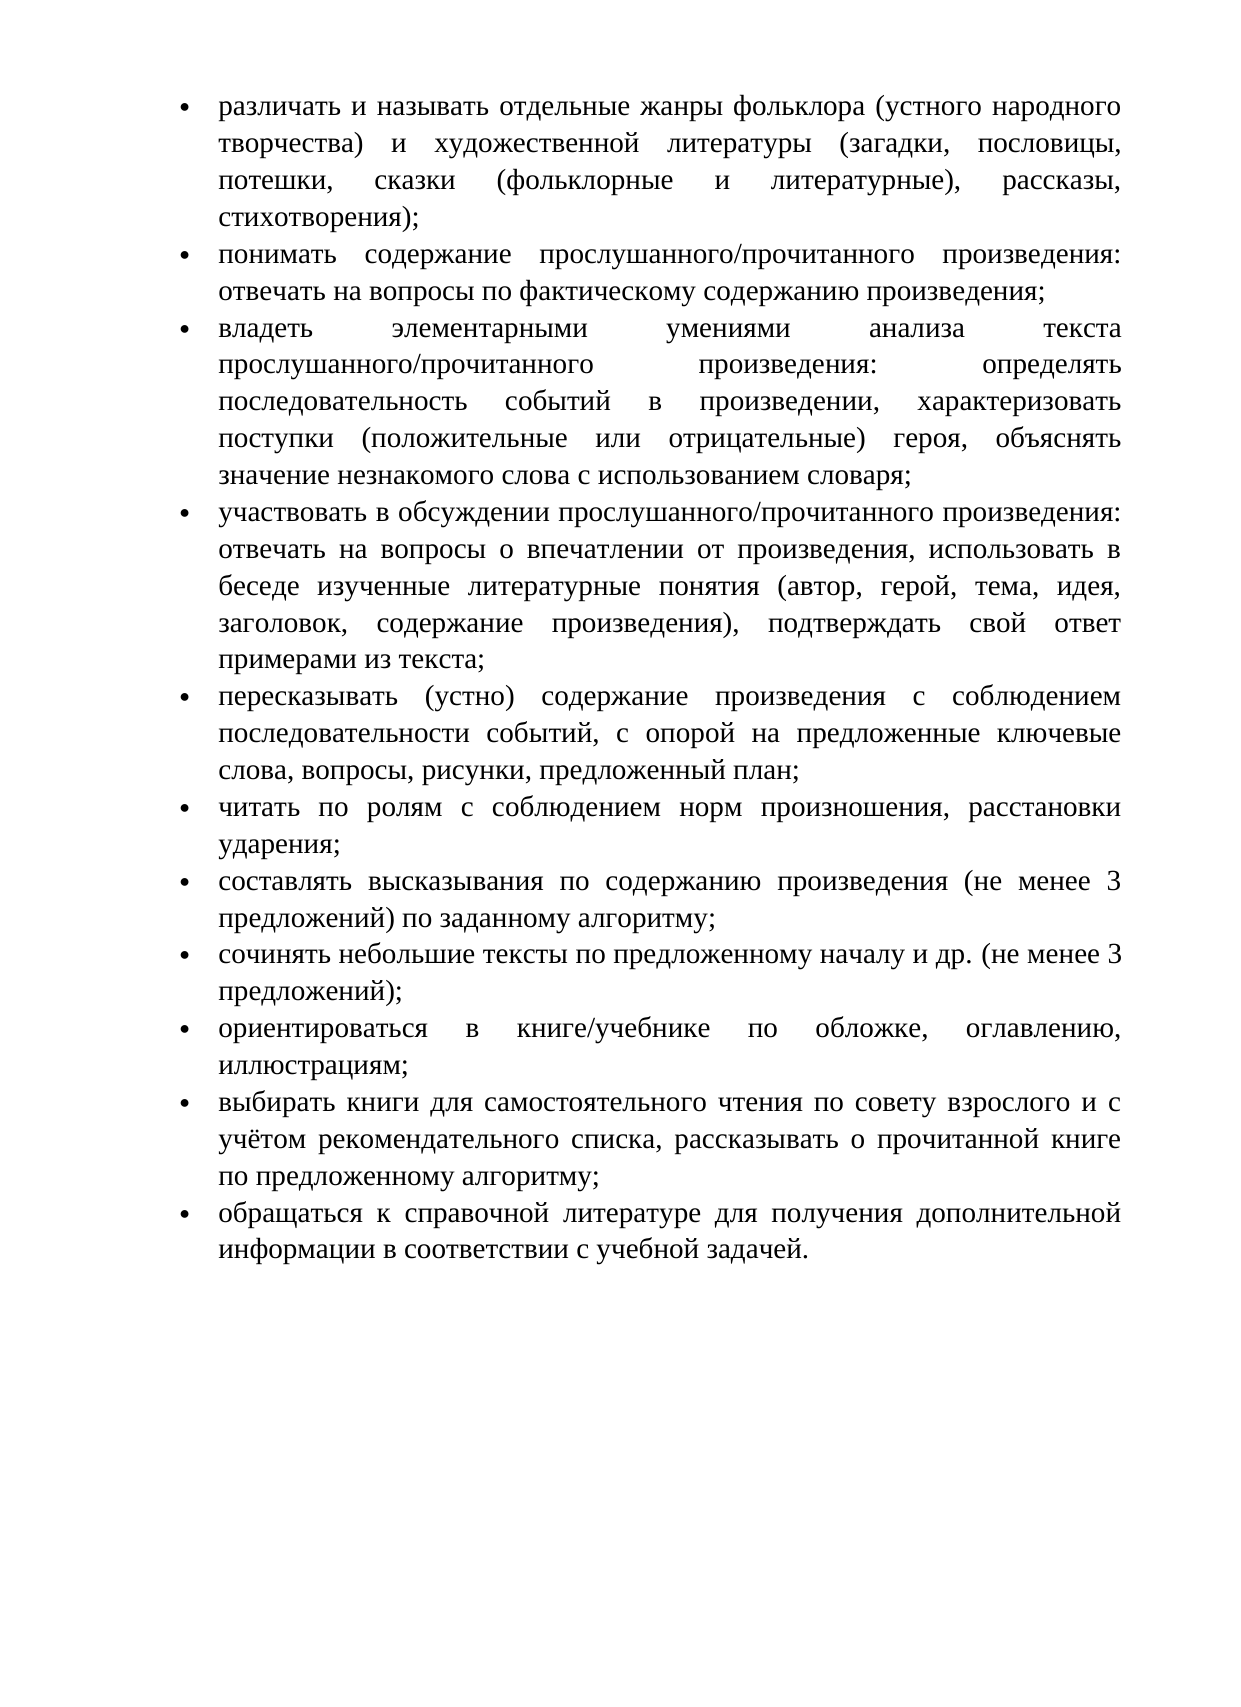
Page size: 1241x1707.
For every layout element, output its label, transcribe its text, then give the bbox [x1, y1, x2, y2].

list понимать содержание прослушанного/прочитанного произведения: отвечать на вопросы по фактическому содержанию произведения; [181, 236, 1122, 306]
list ориентироваться в книге/учебнике по обложке, оглавлению, иллюстрациям; [181, 1010, 1122, 1081]
list владеть элементарными умениями анализа текста прослушанного/прочитанного произведения: определять последовательность событий в произведении, характеризовать поступки (положительные или отрицательные) героя, объяснять значение незнакомого слова с использованием словаря; [181, 310, 1122, 491]
list выбирать книги для самостоятельного чтения по совету взрослого и с учётом рекомендательного списка, рассказывать о прочитанной книге по предложенному алгоритму; [181, 1084, 1122, 1191]
list обращаться к справочной литературе для получения дополнительной информации в соответствии с учебной задачей. [181, 1195, 1122, 1265]
list различать и называть отдельные жанры фольклора (устного народного творчества) и художественной литературы (загадки, пословицы, потешки, сказки (фольклорные и литературные), рассказы, стихотворения); [181, 88, 1122, 233]
list сочинять небольшие тексты по предложенному началу и др. (не менее 3 предложений); [181, 937, 1122, 1007]
list пересказывать (устно) содержание произведения с соблюдением последовательности событий, с опорой на предложенные ключевые слова, вопросы, рисунки, предложенный план; [181, 678, 1122, 786]
list читать по ролям с соблюдением норм произношения, расстановки ударения; [181, 789, 1122, 859]
list составлять высказывания по содержанию произведения (не менее 3 предложений) по заданному алгоритму; [181, 863, 1122, 933]
list участвовать в обсуждении прослушанного/прочитанного произведения: отвечать на вопросы о впечатлении от произведения, использовать в беседе изученные литературные понятия (автор, герой, тема, идея, заголовок, содержание произведения), подтверждать свой ответ примерами из текста; [181, 494, 1122, 675]
